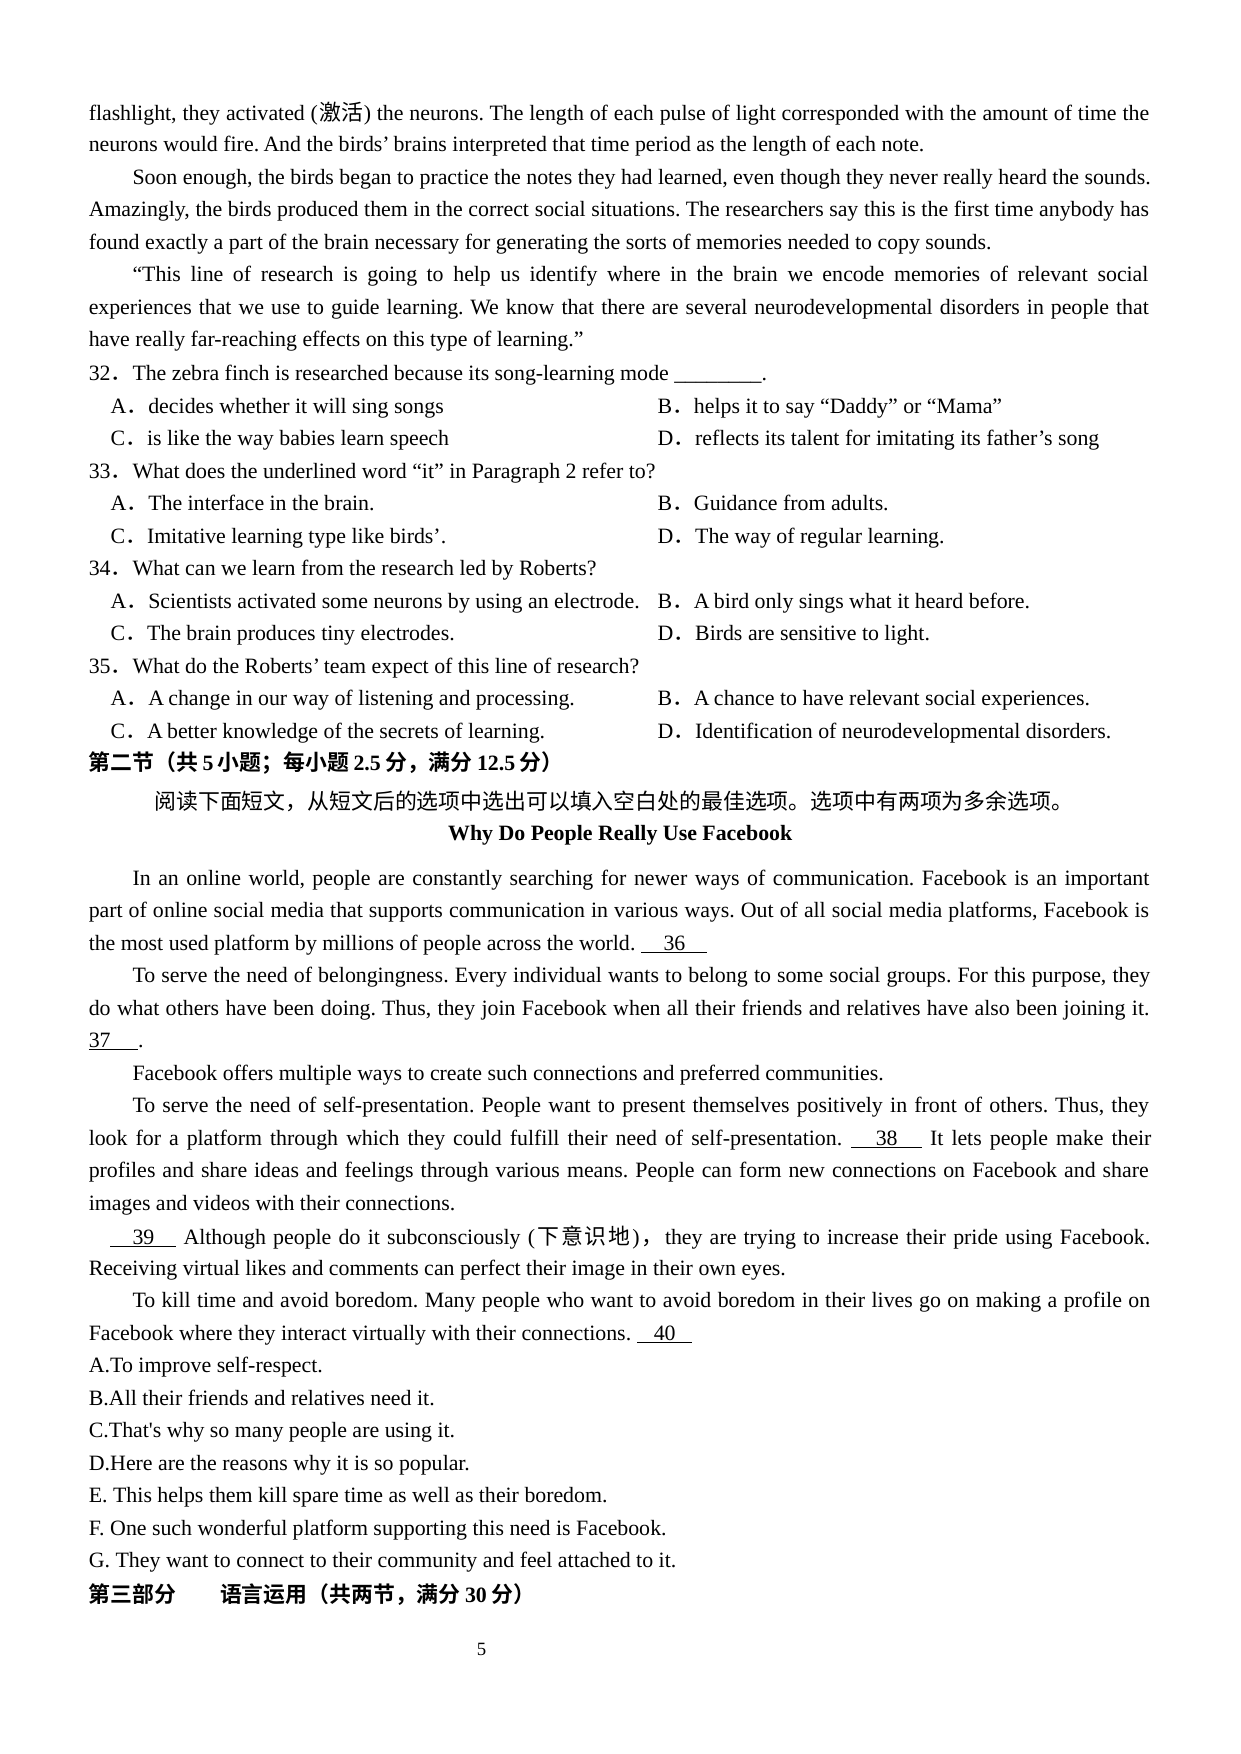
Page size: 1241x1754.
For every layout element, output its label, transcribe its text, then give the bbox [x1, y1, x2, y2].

text G. They want to connect to their community and feel attached to it. [88, 1544, 1152, 1576]
text D.Here are the reasons why it is so popular. [88, 1446, 1152, 1479]
text E. This helps them kill spare time as well as their boredom. [88, 1479, 1152, 1511]
text A．A change in our way of listening and processing. B．A chance to have relevant social experiences. [88, 680, 1152, 712]
text 34．What can we learn from the research led by Roberts? [88, 550, 1152, 582]
text A．Scientists activated some neurons by using an electrode. B．A bird only sings what it heard before. [88, 582, 1152, 615]
text 35．What do the Roberts’ team expect of this line of research? [88, 647, 1152, 680]
text 32．The zebra finch is researched because its song-learning mode ________. [88, 355, 1152, 387]
text C．Imitative learning type like birds’. D．The way of regular learning. [88, 517, 1152, 550]
text “This line of research is going to help us identify where in the brain we encode memories of relevant social experiences that we use to guide learning. We know that there are several neurodevelopmental disorders in people that have really far-reaching effects on this type of learning.” [88, 257, 1152, 355]
text 第二节（共5小题；每小题2.5分，满分12.5分） [88, 745, 1152, 777]
text A.To improve self-respect. [88, 1349, 1152, 1381]
text To serve the need of belongingness. Every individual wants to belong to some social groups. For this purpose, they do what others have been doing. Thus, they join Facebook when all their friends and relatives have also been joining it. 37 . [88, 959, 1152, 1056]
text Facebook offers multiple ways to create such connections and preferred communities. [88, 1056, 1152, 1089]
text 第三部分 语言运用（共两节，满分30分） [88, 1576, 1152, 1609]
text In an online world, people are constantly searching for newer ways of communication. Facebook is an important part of online social media that supports communication in various ways. Out of all social media platforms, Facebook is the most used platform by millions of people across the world. 36 [88, 861, 1152, 959]
text C．The brain produces tiny electrodes. D．Birds are sensitive to light. [88, 615, 1152, 647]
text Why Do People Really Use Facebook [88, 816, 1152, 849]
text 阅读下面短文，从短文后的选项中选出可以填入空白处的最佳选项。选项中有两项为多余选项。 [88, 784, 1152, 816]
text C．is like the way babies learn speech D．reflects its talent for imitating its father’s song [88, 420, 1152, 452]
text To serve the need of self-presentation. People want to present themselves positively in front of others. Thus, they look for a platform through which they could fulfill their need of self-presentation. 38 It lets people make their profiles and share ideas and feelings through various means. People can form new connections on Facebook and share images and videos with their connections. [88, 1089, 1152, 1219]
text C．A better knowledge of the secrets of learning. D．Identification of neurodevelopmental disorders. [88, 712, 1152, 745]
text Soon enough, the birds began to practice the notes they had learned, even though they never really heard the sounds. Amazingly, the birds produced them in the correct social situations. The researchers say this is the first time anybody has found exactly a part of the brain necessary for generating the sorts of memories needed to copy sounds. [88, 160, 1152, 257]
text F. One such wonderful platform supporting this need is Facebook. [88, 1511, 1152, 1544]
text A．The interface in the brain. B．Guidance from adults. [88, 485, 1152, 517]
text B.All their friends and relatives need it. [88, 1381, 1152, 1414]
text 39 Although people do it subconsciously (下意识地)，they are trying to increase their pride using Facebook. Receiving virtual likes and comments can perfect their image in their own eyes. [88, 1219, 1152, 1284]
text 33．What does the underlined word “it” in Paragraph 2 refer to? [88, 452, 1152, 485]
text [88, 95, 1152, 160]
text A．decides whether it will sing songs B．helps it to say “Daddy” or “Mama” [88, 387, 1152, 420]
text C.That's why so many people are using it. [88, 1414, 1152, 1446]
text To kill time and avoid boredom. Many people who want to avoid boredom in their lives go on making a profile on Facebook where they interact virtually with their connections. 40 [88, 1284, 1152, 1349]
